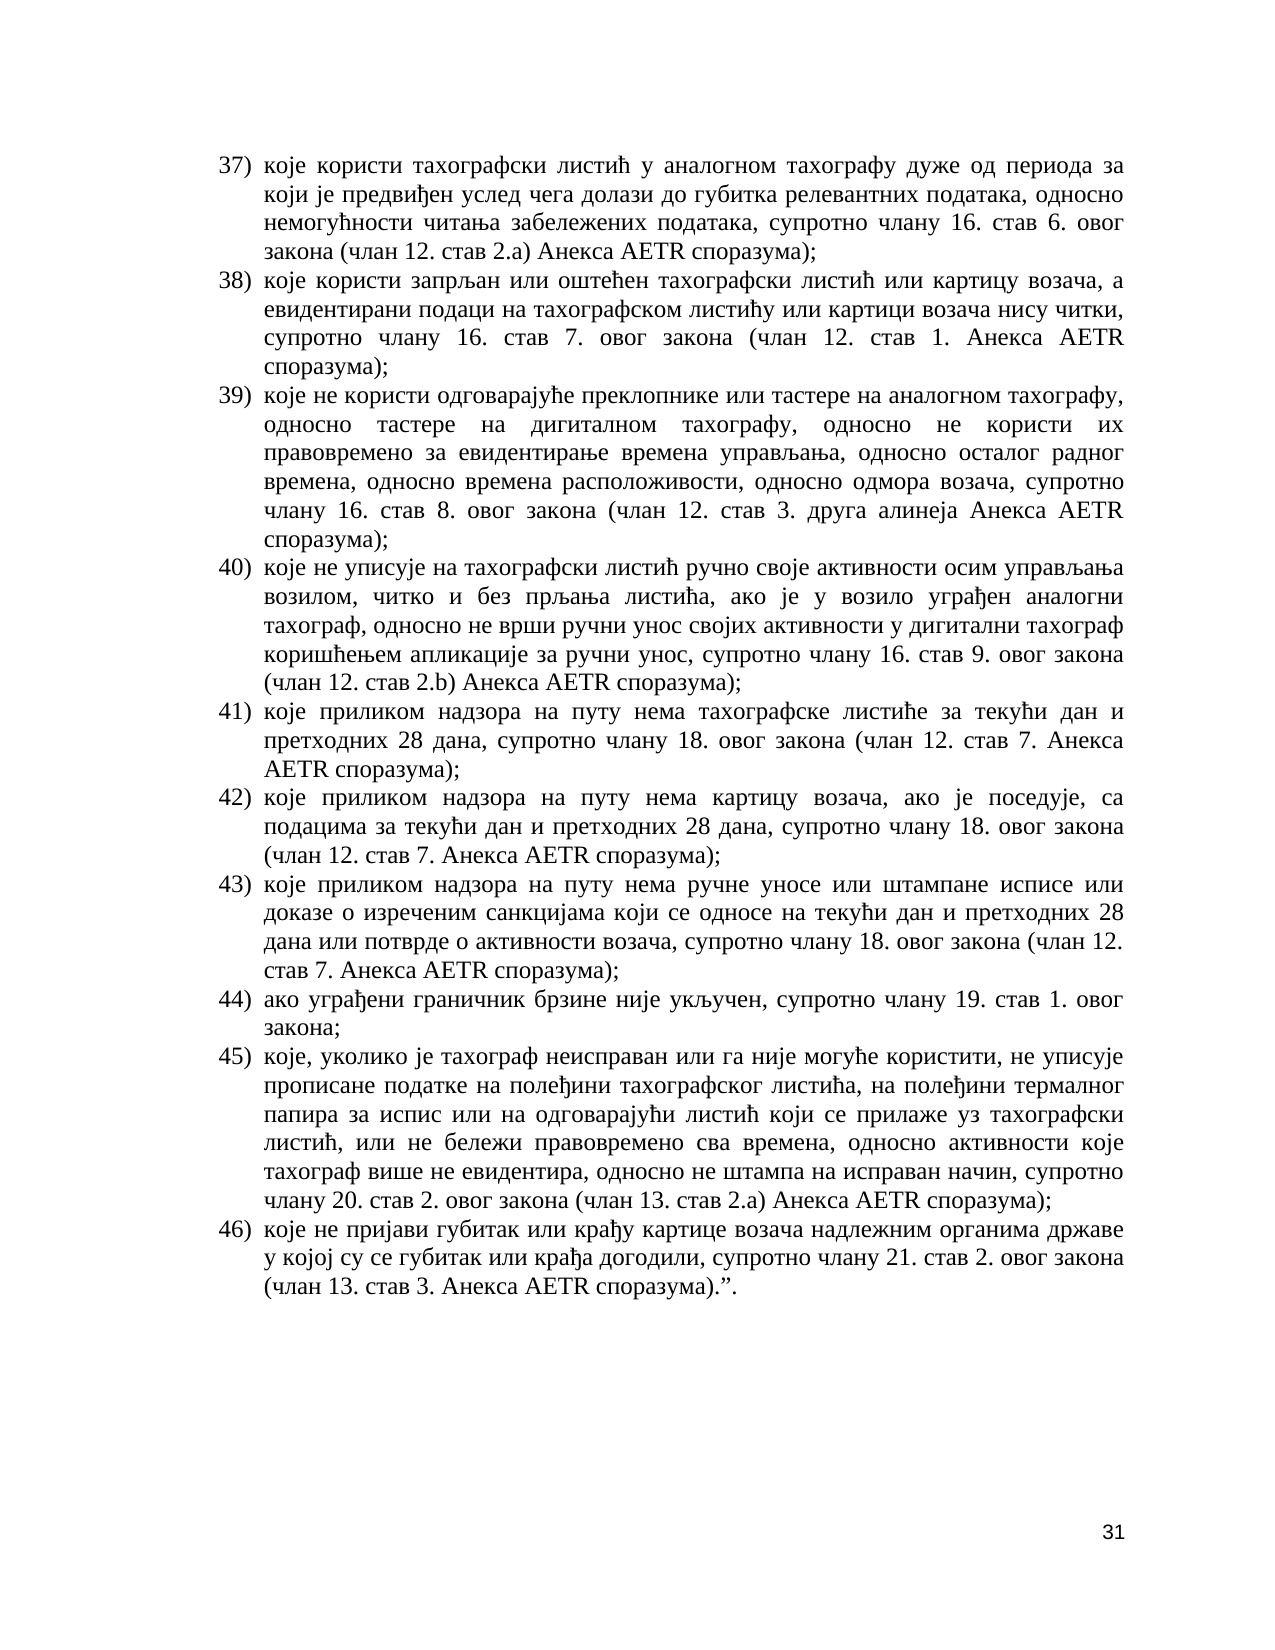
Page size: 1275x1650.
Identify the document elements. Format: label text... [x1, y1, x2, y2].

list које приликом надзора на путу нема тахографске листиће за текући дан и претходних 28 дана, супротно члану 18. овог закона (члан 12. став 7. Анекса AETR споразума); [218, 696, 1125, 782]
list које, уколико је тахограф неисправан или га није могуће користити, не уписује прописане податке на полеђини тахографског листића, на полеђини термалног папира за испис или на одговарајући листић који се прилаже уз тахографски листић, или не бележи правовремено сва времена, односно активности које тахограф више не евидентира, односно не штампа на исправан начин, супротно члану 20. став 2. овог закона (члан 13. став 2.а) Анекса AETR споразума); [218, 1041, 1125, 1214]
list које користи запрљан или оштећен тахографски листић или картицу возача, а евидентирани подаци на тахографском листићу или картици возача нису читки, супротно члану 16. став 7. овог закона (члан 12. став 1. Анекса AETR споразума); [218, 265, 1125, 380]
list које не уписује на тахографски листић ручно своје активности осим управљања возилом, читко и без прљања листића, ако је у возило уграђен аналогни тахограф, односно не врши ручни унос својих активности у дигитални тахограф коришћењем апликације за ручни унос, супротно члану 16. став 9. овог закона (члан 12. став 2.b) Анекса AETR споразума); [218, 552, 1125, 696]
list које не пријави губитак или крађу картице возача надлежним органима државе у којој су се губитак или крађа догодили, супротно члану 21. став 2. овог закона (члан 13. став 3. Анекса AETR споразума).ˮ. [218, 1214, 1125, 1300]
list које не користи одговарајуће преклопнике или тастере на аналогном тахографу, односно тастере на дигиталном тахографу, односно не користи их правовремено за евидентирање времена управљања, односно осталог радног времена, односно времена расположивости, односно одмора возача, супротно члану 16. став 8. овог закона (члан 12. став 3. друга алинеја Анекса AETR споразума); [218, 380, 1125, 552]
list које користи тахографски листић у аналогном тахографу дуже од периода за који је предвиђен услед чега долази до губитка релевантних података, односно немогућности читања забележених података, супротно члану 16. став 6. овог закона (члан 12. став 2.а) Анекса AETR споразума); [218, 150, 1125, 265]
list које приликом надзора на путу нема картицу возача, ако је поседује, са подацима за текући дан и претходних 28 дана, супротно члану 18. овог закона (члан 12. став 7. Анекса AETR споразума); [218, 782, 1125, 869]
list ако уграђени граничник брзине није укључен, супротно члану 19. став 1. овог закона; [218, 984, 1125, 1041]
list које приликом надзора на путу нема ручне уносе или штампане исписе или доказе о изреченим санкцијама који се односе на текући дан и претходних 28 дана или потврде о активности возача, супротно члану 18. овог закона (члан 12. став 7. Анекса AETR споразума); [218, 869, 1125, 984]
